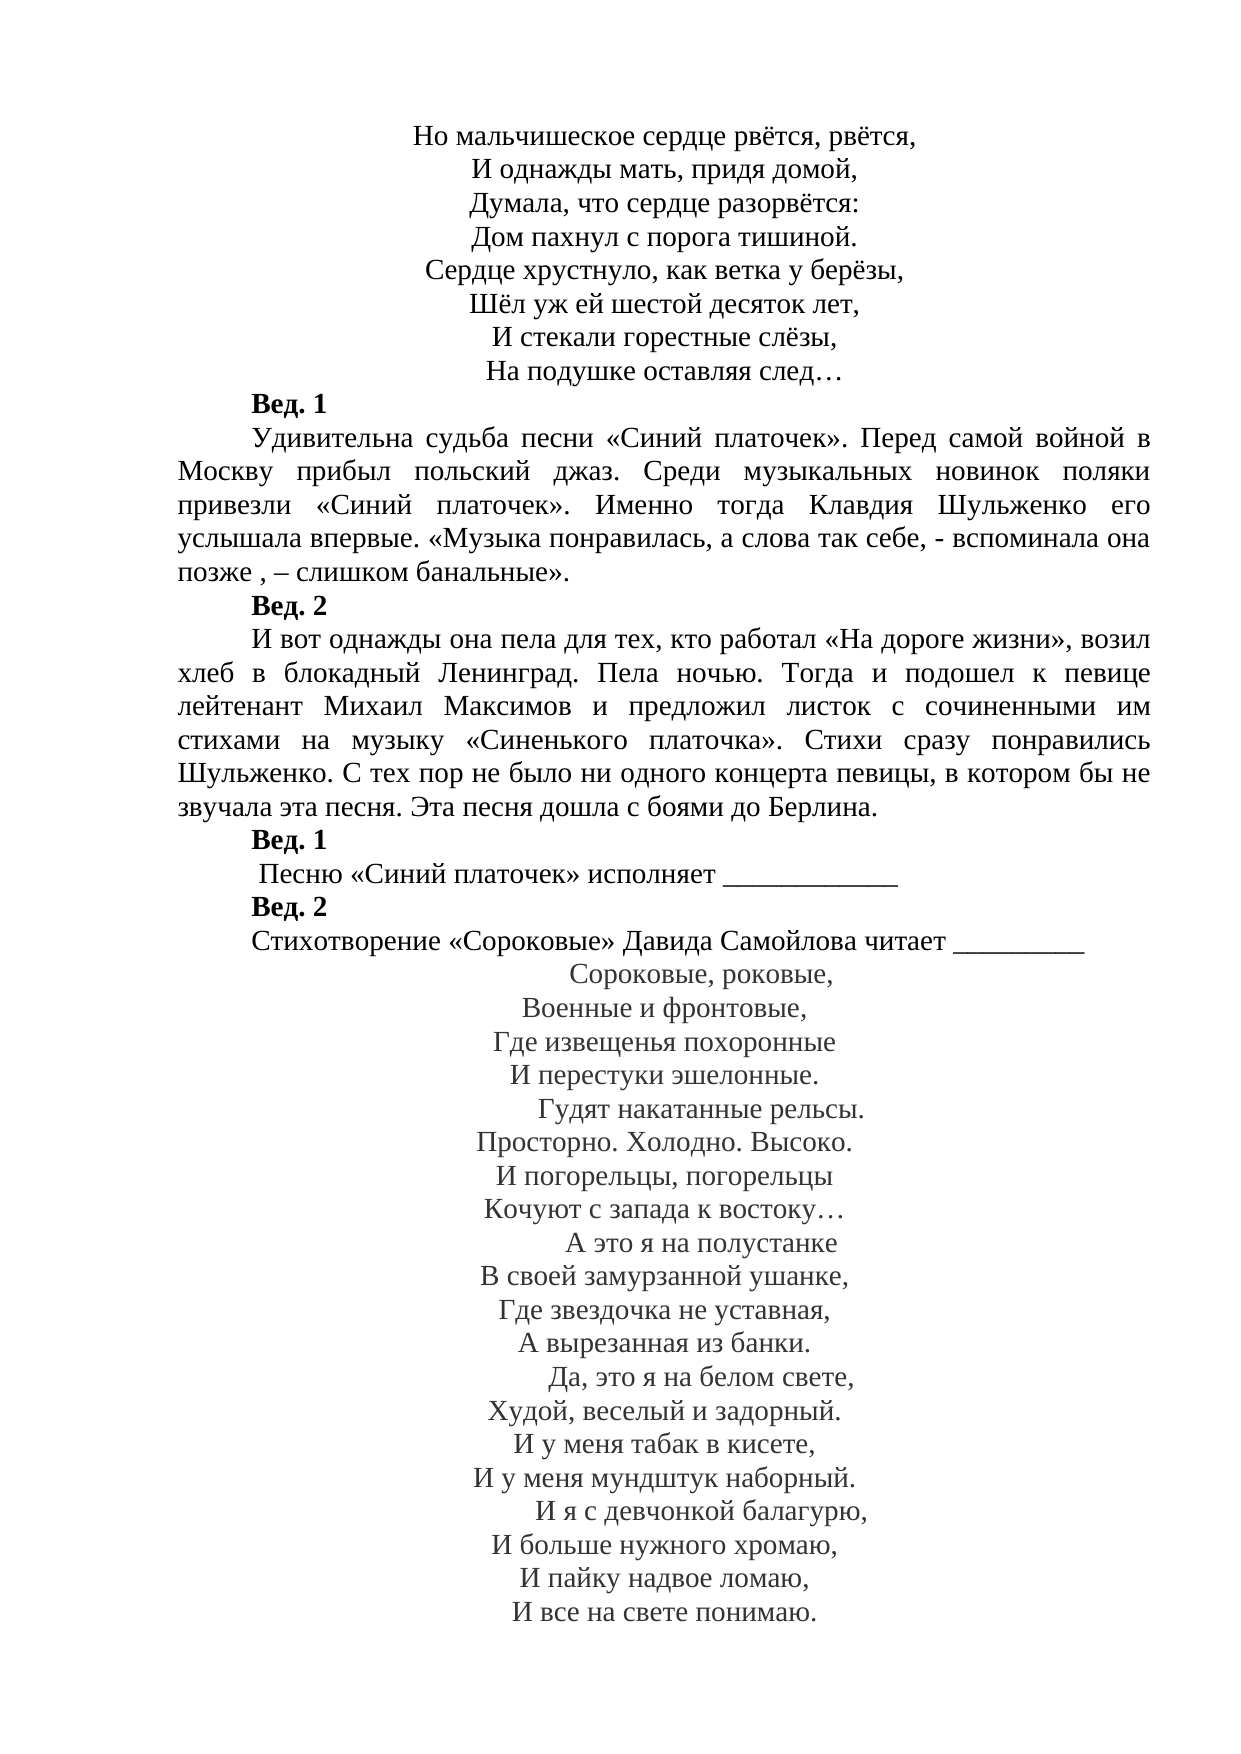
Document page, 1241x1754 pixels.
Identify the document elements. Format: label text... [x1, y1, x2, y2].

text И вот однажды она пела для тех, кто работал «На дороге жизни», возил хлеб в блокадный Ленинград. Пела ночью. Тогда и подошел к певице лейтенант Михаил Максимов и предложил листок с сочиненными им стихами на музыку «Синенького платочка». Стихи сразу понравились Шульженко. С тех пор не было ни одного концерта певицы, в котором бы не звучала эта песня. Эта песня дошла с боями до Берлина. [177, 621, 1152, 822]
text Вед. 2 [177, 889, 1152, 923]
text Вед. 2 [177, 588, 1152, 621]
text И я с девчонкой балагурю, И больше нужного хромаю, И пайку надвое ломаю, И все на свете понимаю. [177, 1493, 1152, 1627]
text Вед. 1 [177, 386, 1152, 420]
text Гудят накатанные рельсы. Просторно. Холодно. Высоко. И погорельцы, погорельцы Кочуют с запада к востоку… [177, 1091, 1152, 1225]
text Да, это я на белом свете, Худой, веселый и задорный. И у меня табак в кисете, И у меня мундштук наборный. [177, 1359, 1152, 1493]
text Сороковые, роковые, Военные и фронтовые, Где извещенья похоронные И перестуки эшелонные. [177, 957, 1152, 1091]
text А это я на полустанке В своей замурзанной ушанке, Где звездочка не уставная, А вырезанная из банки. [177, 1225, 1152, 1359]
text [177, 118, 1152, 386]
text Вед. 1 [177, 822, 1152, 856]
text Песню «Синий платочек» исполняет ____________ [177, 856, 1152, 889]
text Стихотворение «Сороковые» Давида Самойлова читает _________ [177, 923, 1152, 957]
text Удивительна судьба песни «Синий платочек». Перед самой войной в Москву прибыл польский джаз. Среди музыкальных новинок поляки привезли «Синий платочек». Именно тогда Клавдия Шульженко его услышала впервые. «Музыка понравилась, а слова так себе, - вспоминала она позже , – слишком банальные». [177, 420, 1152, 588]
